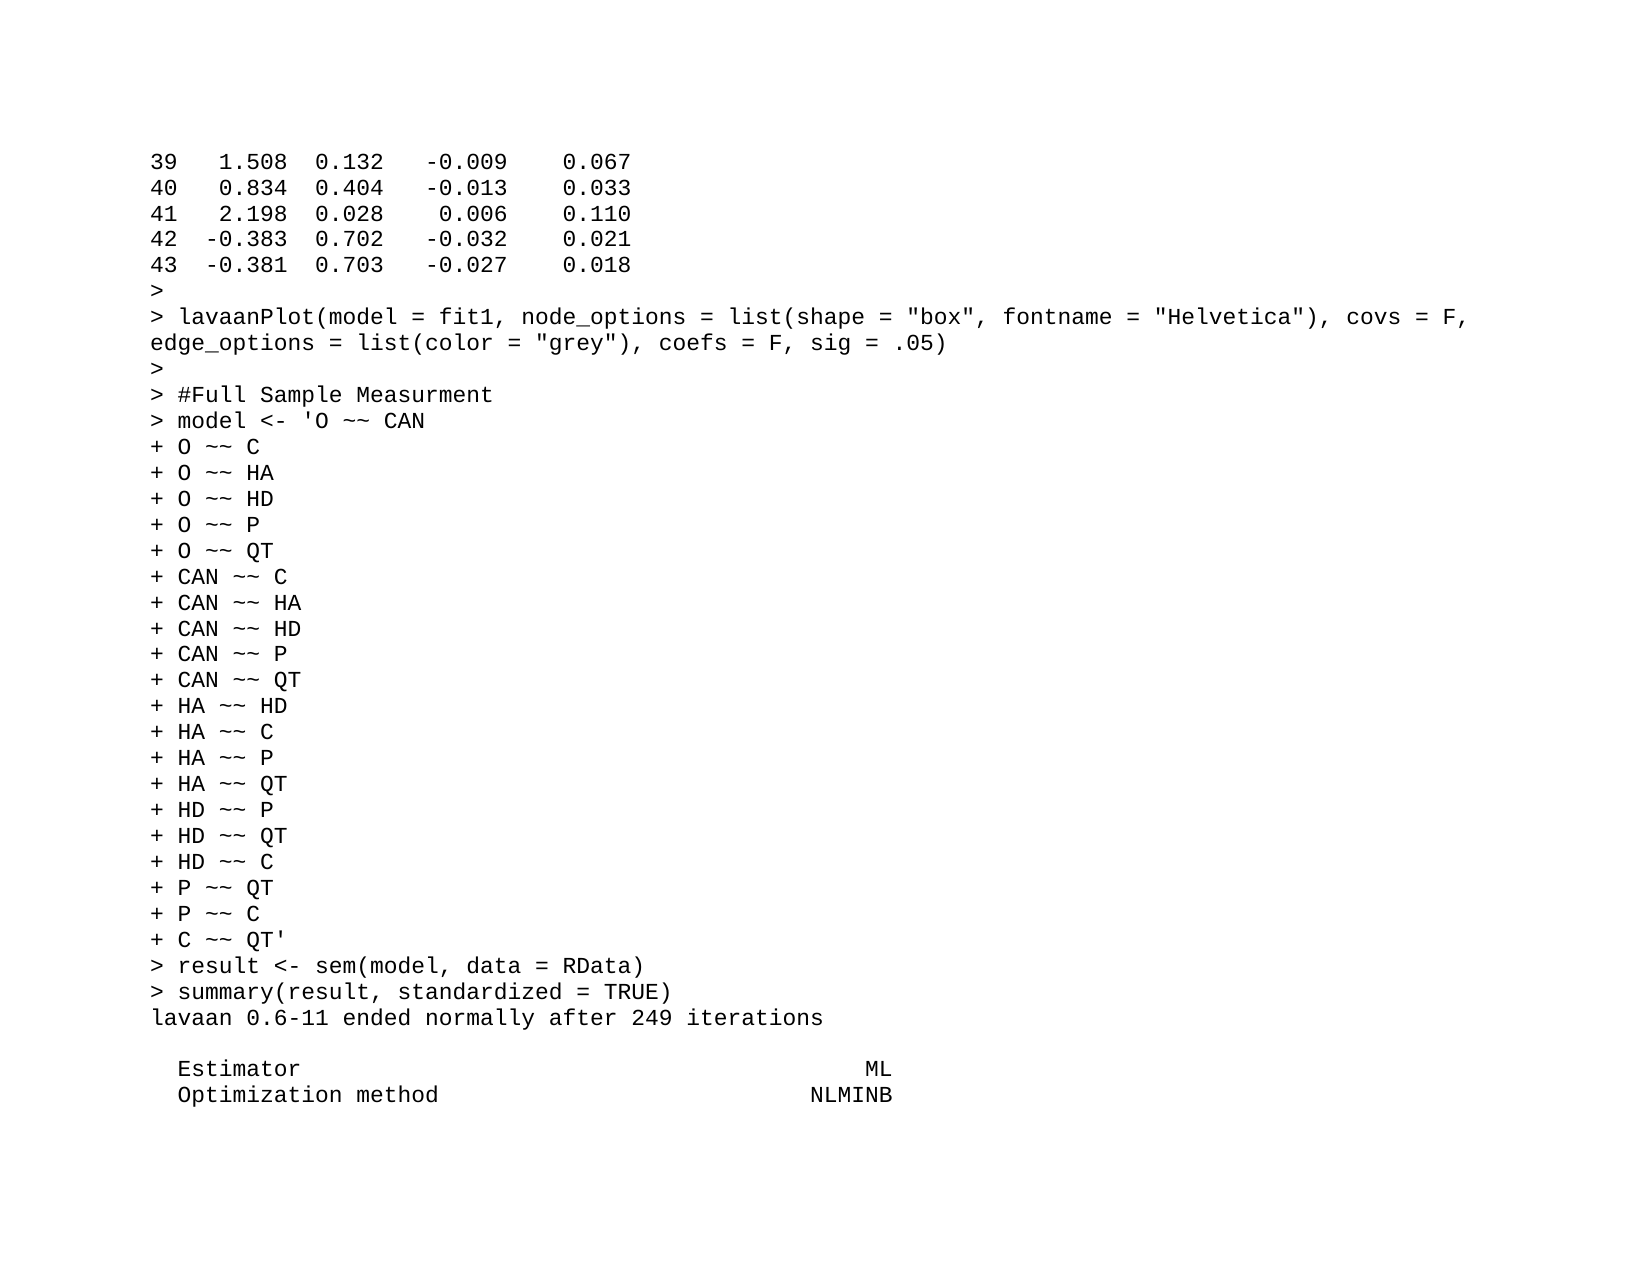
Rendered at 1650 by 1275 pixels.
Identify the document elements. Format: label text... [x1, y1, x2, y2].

text + CAN ~~ HD [150, 617, 1500, 643]
text 43 -0.381 0.703 -0.027 0.018 [150, 254, 1500, 280]
text + CAN ~~ C [150, 565, 1500, 591]
text + C ~~ QT' [150, 928, 1500, 954]
text lavaan 0.6-11 ended normally after 249 iterations [150, 1006, 1500, 1032]
text + HA ~~ P [150, 747, 1500, 772]
text + O ~~ C [150, 435, 1500, 461]
text + O ~~ HA [150, 461, 1500, 487]
text + CAN ~~ HA [150, 591, 1500, 617]
text + O ~~ QT [150, 539, 1500, 565]
text + CAN ~~ QT [150, 669, 1500, 695]
text + HD ~~ P [150, 798, 1500, 824]
text + P ~~ C [150, 902, 1500, 928]
text + CAN ~~ P [150, 643, 1500, 669]
text Optimization method NLMINB [150, 1084, 1500, 1110]
text + HA ~~ HD [150, 695, 1500, 721]
text > [150, 357, 1500, 383]
text + HD ~~ C [150, 850, 1500, 876]
text 41 2.198 0.028 0.006 0.110 [150, 202, 1500, 228]
text + HD ~~ QT [150, 824, 1500, 850]
text > result <- sem(model, data = RData) [150, 954, 1500, 980]
text + HA ~~ C [150, 721, 1500, 747]
text 40 0.834 0.404 -0.013 0.033 [150, 176, 1500, 202]
text + O ~~ HD [150, 487, 1500, 513]
text + O ~~ P [150, 513, 1500, 539]
text > summary(result, standardized = TRUE) [150, 980, 1500, 1006]
text > [150, 280, 1500, 306]
text 39 1.508 0.132 -0.009 0.067 [150, 150, 1500, 176]
text 42 -0.383 0.702 -0.032 0.021 [150, 228, 1500, 254]
text + HA ~~ QT [150, 772, 1500, 798]
text > #Full Sample Measurment [150, 383, 1500, 409]
text + P ~~ QT [150, 876, 1500, 902]
text > model <- 'O ~~ CAN [150, 409, 1500, 435]
text > lavaanPlot(model = fit1, node_options = list(shape = "box", fontname = "Helvetica"), covs = F, edge_options = list(color = "grey"), coefs = F, sig = .05) [150, 306, 1500, 357]
text Estimator ML [150, 1058, 1500, 1084]
